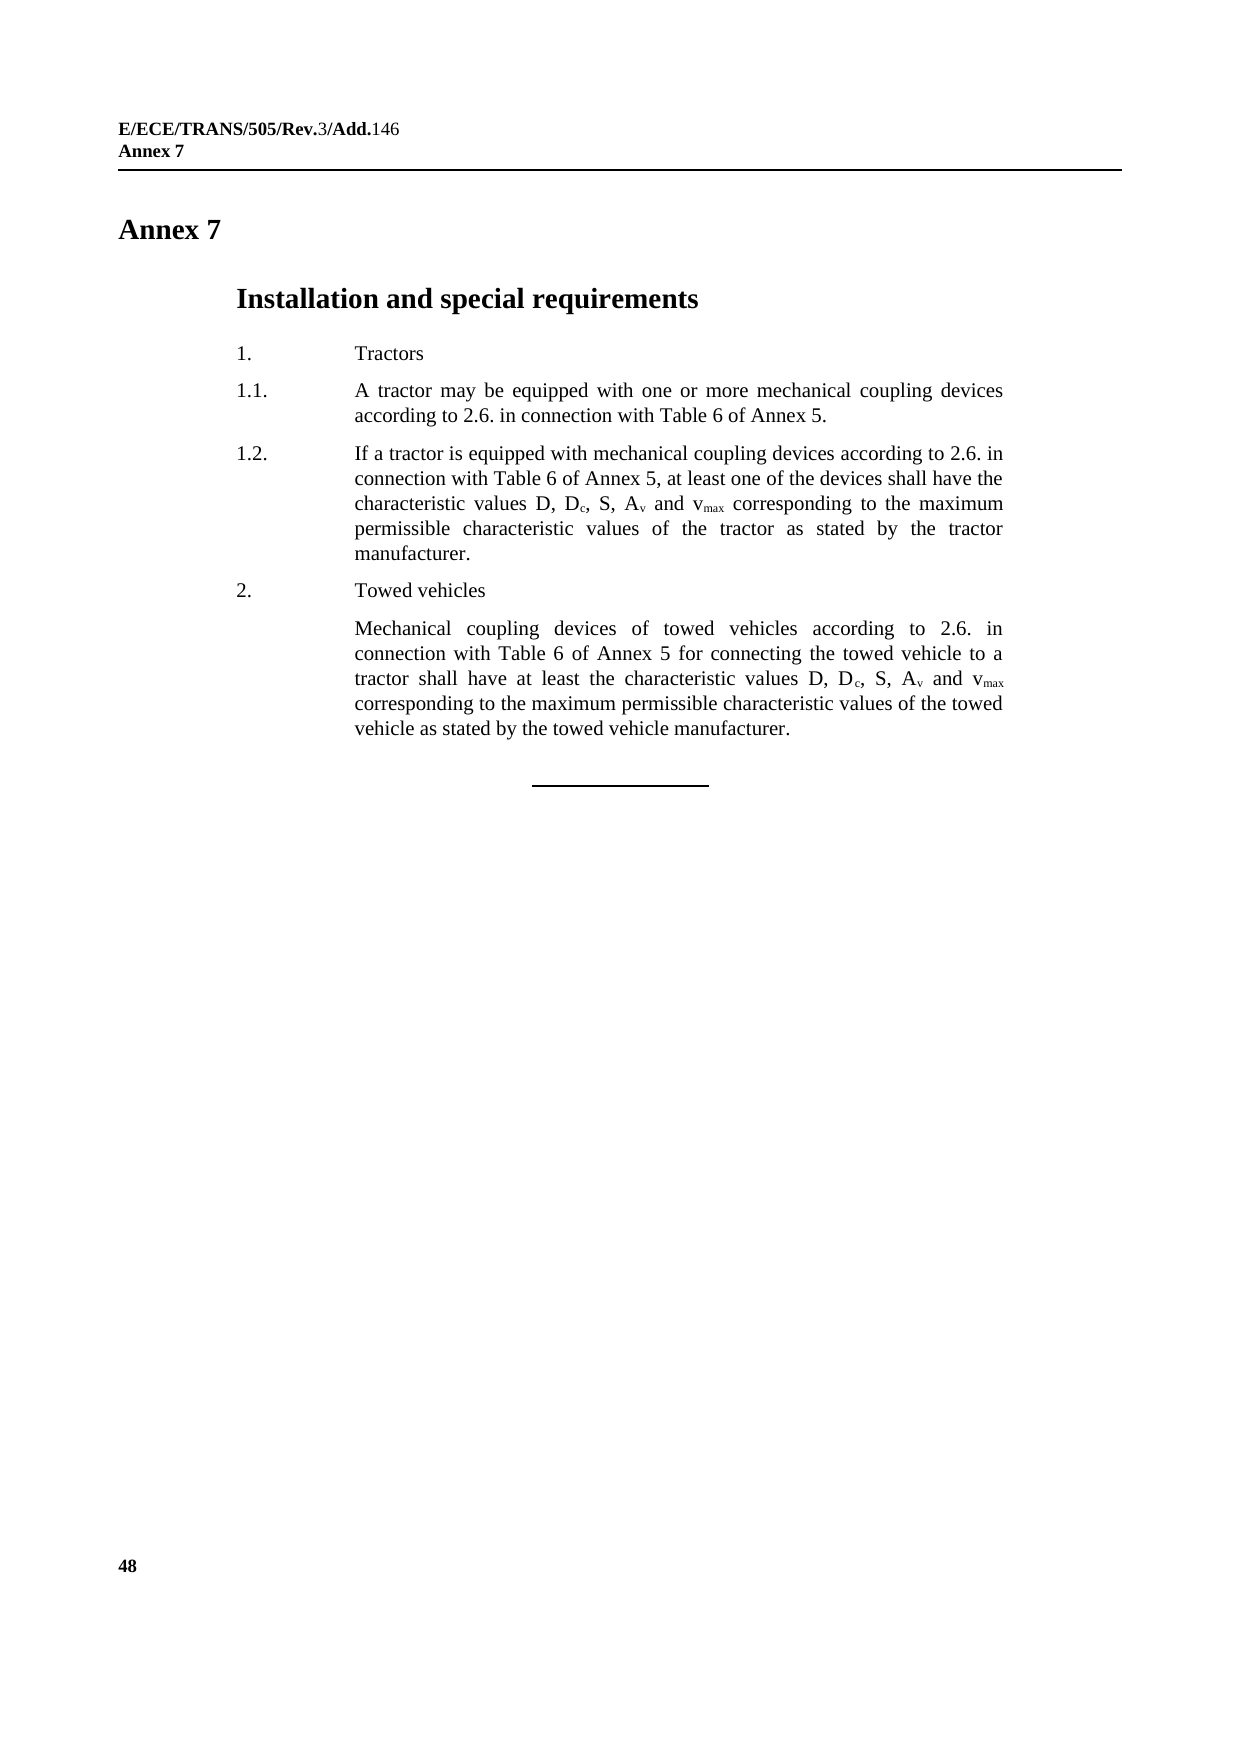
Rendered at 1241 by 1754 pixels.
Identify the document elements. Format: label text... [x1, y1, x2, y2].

text 1.1. A tractor may be equipped with one or more mechanical coupling devices according to 2.6. in connection with Table 6 of Annex 5. [236, 377, 1004, 427]
text Annex 7 [118, 215, 1004, 246]
text 1. Tractors [236, 340, 1004, 365]
text Mechanical coupling devices of towed vehicles according to 2.6. in connection with Table 6 of Annex 5 for connecting the towed vehicle to a tractor shall have at least the characteristic values D, Dc, S, Av and vmax corresponding to the maximum permissible characteristic values of the towed vehicle as stated by the towed vehicle manufacturer. [236, 615, 1004, 740]
text Installation and special requirements [118, 283, 1004, 315]
text 1.2. If a tractor is equipped with mechanical coupling devices according to 2.6. in connection with Table 6 of Annex 5, at least one of the devices shall have the characteristic values D, Dc, S, Av and vmax corresponding to the maximum permissible characteristic values of the tractor as stated by the tractor manufacturer. [236, 440, 1004, 565]
text 2. Towed vehicles [236, 577, 1004, 602]
